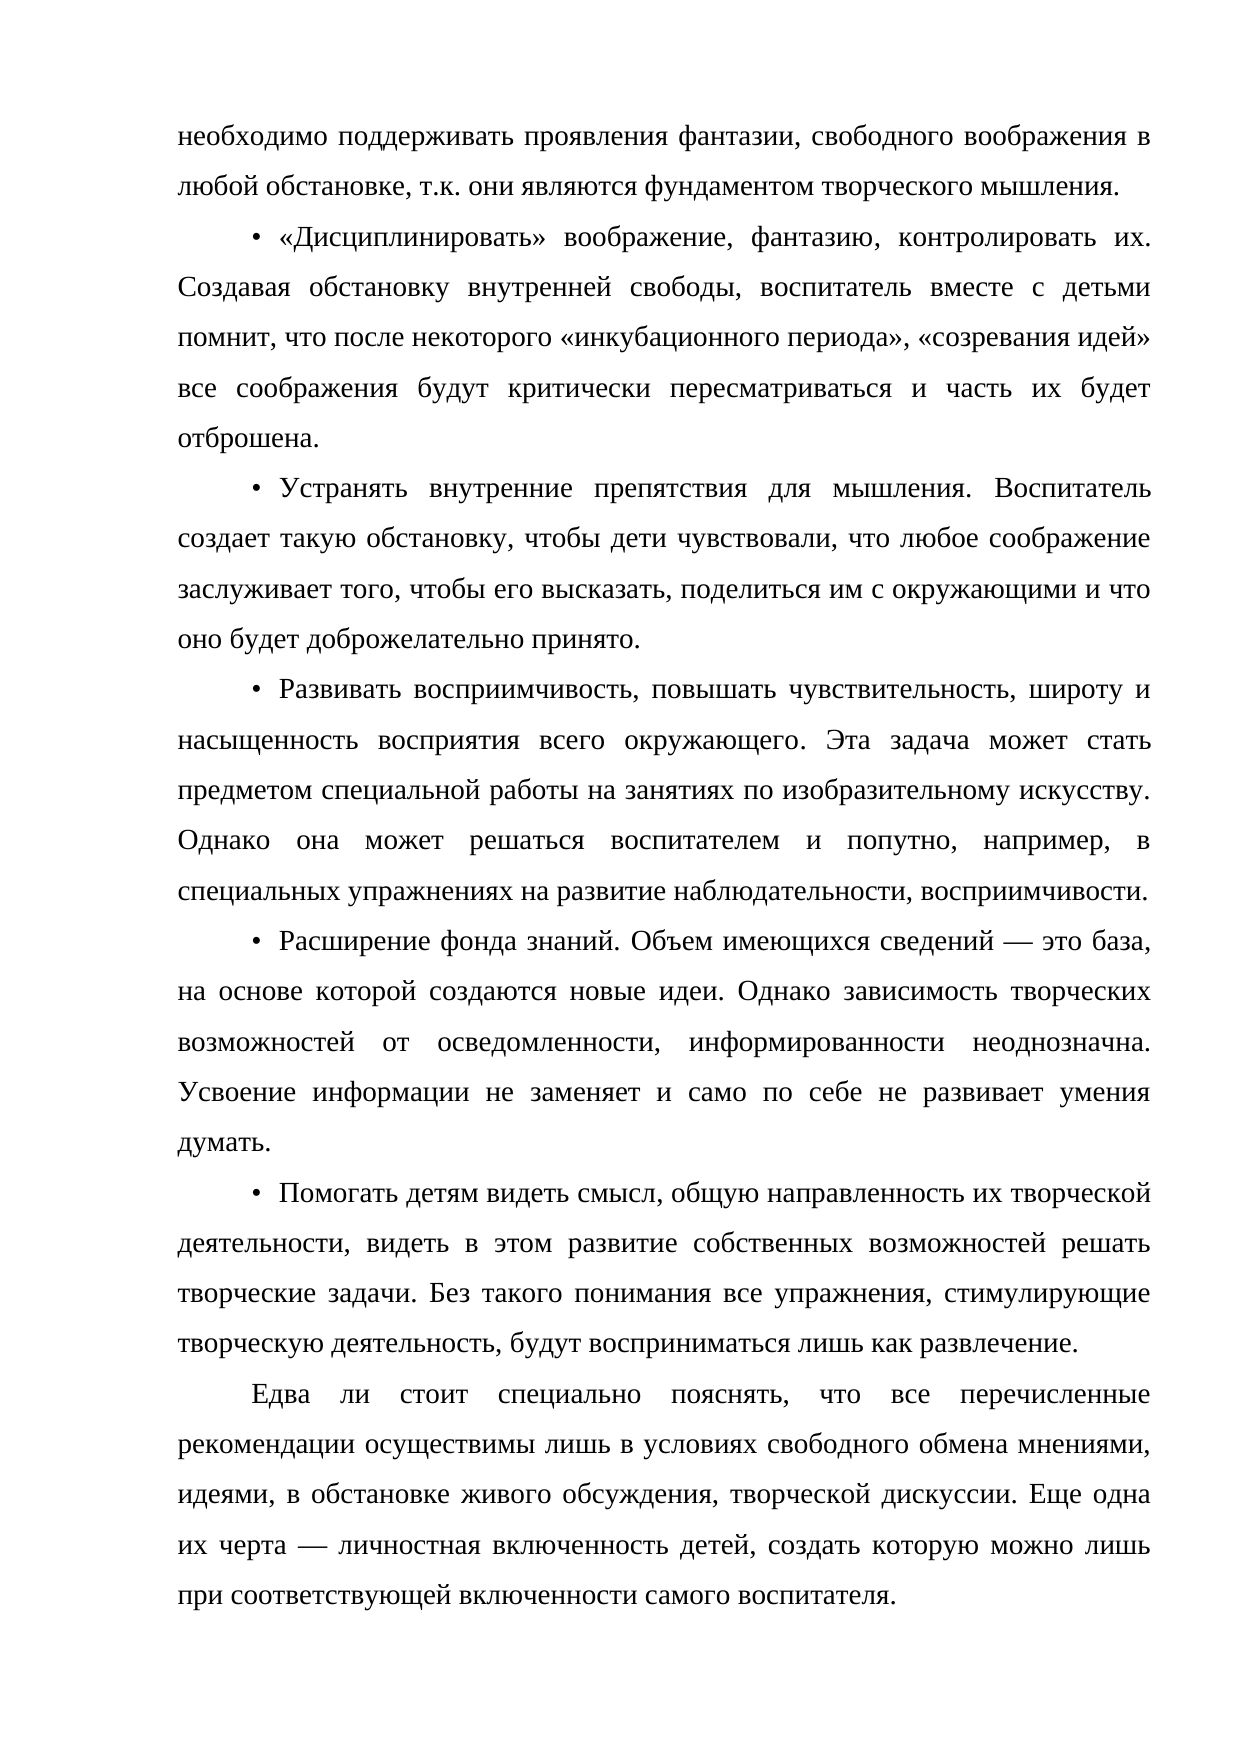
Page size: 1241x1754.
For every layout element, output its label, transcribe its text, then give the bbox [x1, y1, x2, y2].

text • Расширение фонда знаний. Объем имеющихся сведений — это база, на основе которой создаются новые идеи. Однако зависимость творческих возможностей от осведомленности, информированности неоднозначна. Усвоение информации не заменяет и само по себе не развивает умения думать. [177, 923, 1152, 1158]
text • Устранять внутренние препятствия для мышления. Воспитатель создает такую обстановку, чтобы дети чувствовали, что любое соображение заслуживает того, чтобы его высказать, поделиться им с окружающими и что оно будет доброжелательно принято. [177, 470, 1152, 655]
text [177, 118, 1152, 202]
text • Помогать детям видеть смысл, общую направленность их творческой деятельности, видеть в этом развитие собственных возможностей решать творческие задачи. Без такого понимания все упражнения, стимулирующие творческую деятельность, будут восприниматься лишь как развлечение. [177, 1175, 1152, 1359]
text Едва ли стоит специально пояснять, что все перечисленные рекомендации осуществимы лишь в условиях свободного обмена мнениями, идеями, в обстановке живого обсуждения, творческой дискуссии. Еще одна их черта — личностная включенность детей, создать которую можно лишь при соответствующей включенности самого воспитателя. [177, 1376, 1152, 1611]
text • «Дисциплинировать» воображение, фантазию, контролировать их. Создавая обстановку внутренней свободы, воспитатель вместе с детьми помнит, что после некоторого «инкубационного периода», «созревания идей» все соображения будут критически пересматриваться и часть их будет отброшена. [177, 219, 1152, 453]
text • Развивать восприимчивость, повышать чувствительность, широту и насыщенность восприятия всего окружающего. Эта задача может стать предметом специальной работы на занятиях по изобразительному искусству. Однако она может решаться воспитателем и попутно, например, в специальных упражнениях на развитие наблюдательности, восприимчивости. [177, 672, 1152, 906]
